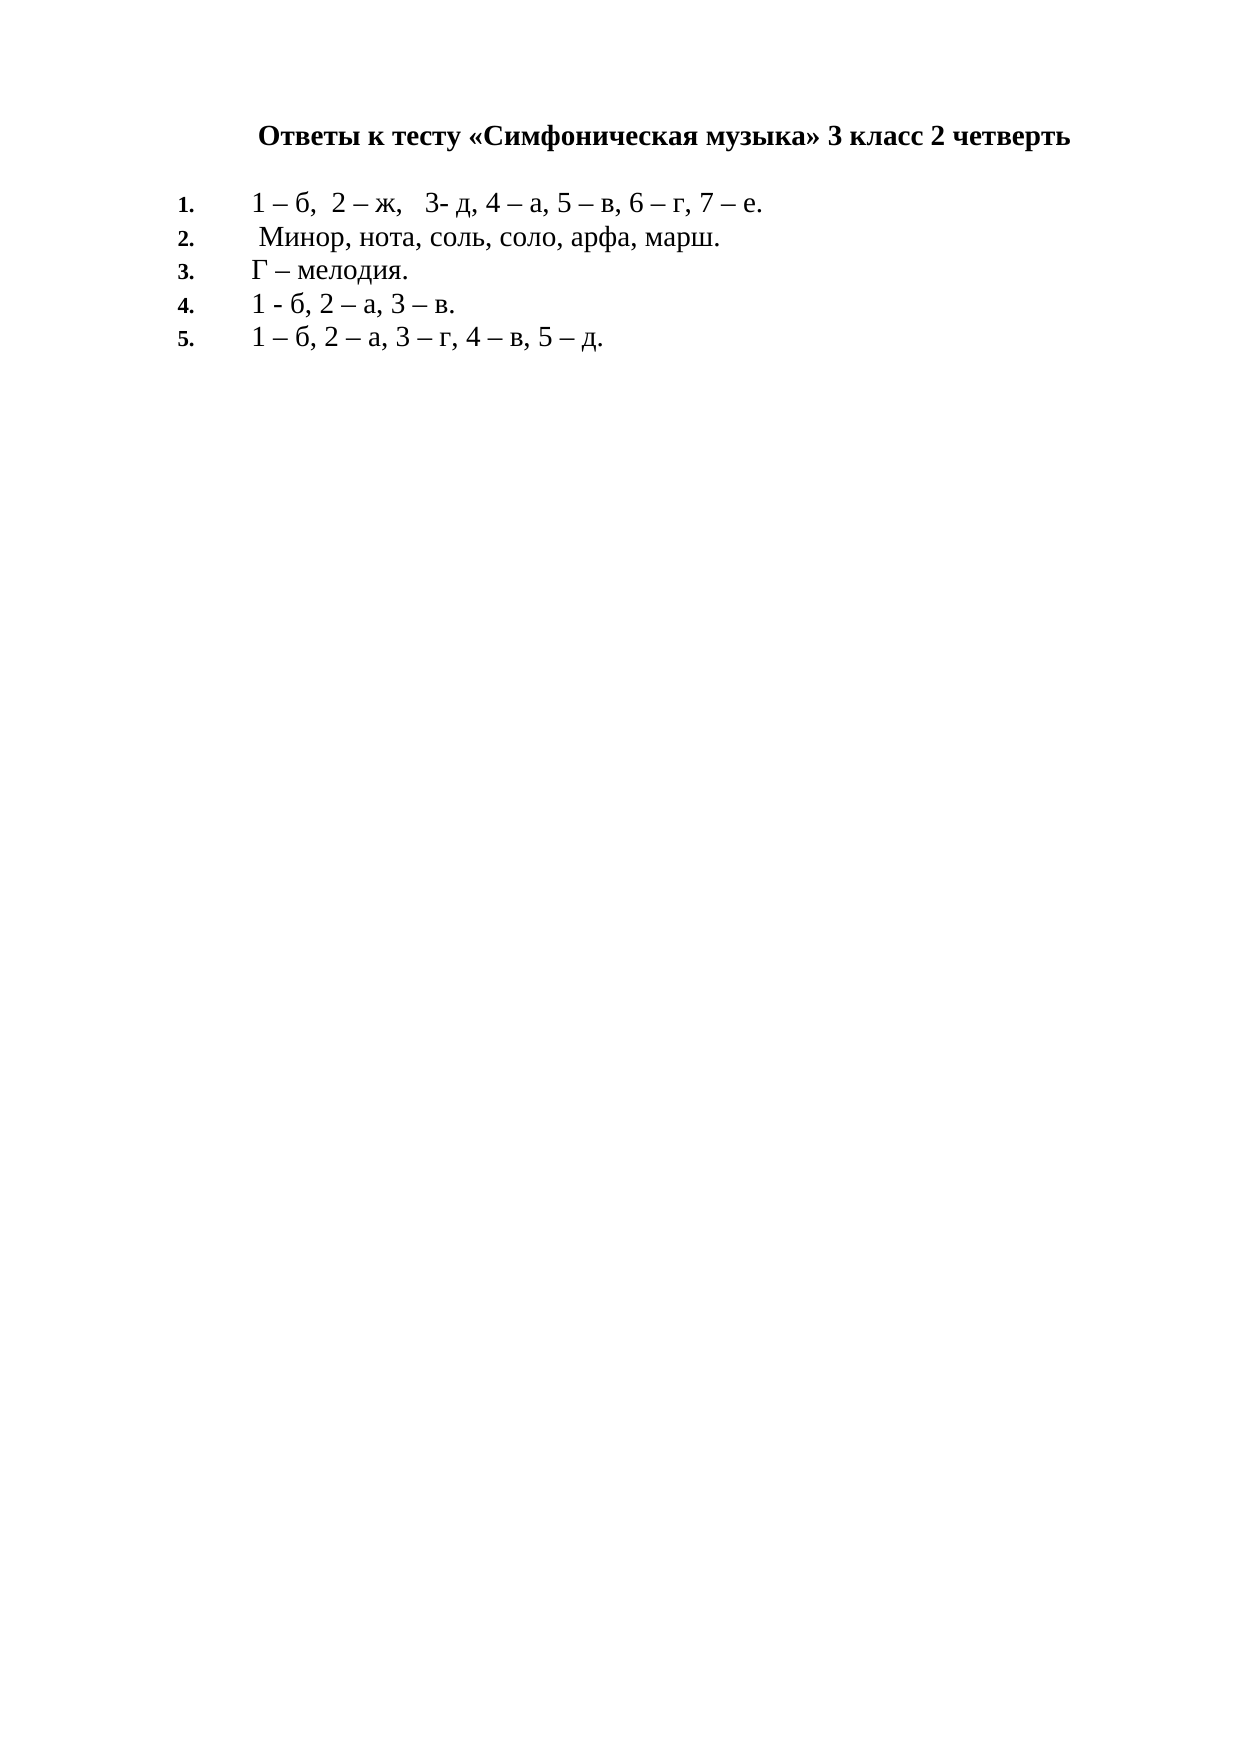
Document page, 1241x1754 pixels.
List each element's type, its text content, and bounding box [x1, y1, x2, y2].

list Г – мелодия. [177, 252, 1152, 286]
list 1 - б, 2 – а, 3 – в. [177, 286, 1152, 319]
text Ответы к тесту «Симфоническая музыка» 3 класс 2 четверть [177, 118, 1152, 152]
list Минор, нота, соль, соло, арфа, марш. [177, 219, 1152, 252]
list 1 – б, 2 – ж, 3- д, 4 – а, 5 – в, 6 – г, 7 – е. [177, 185, 1152, 219]
list 1 – б, 2 – а, 3 – г, 4 – в, 5 – д. [177, 319, 1152, 353]
